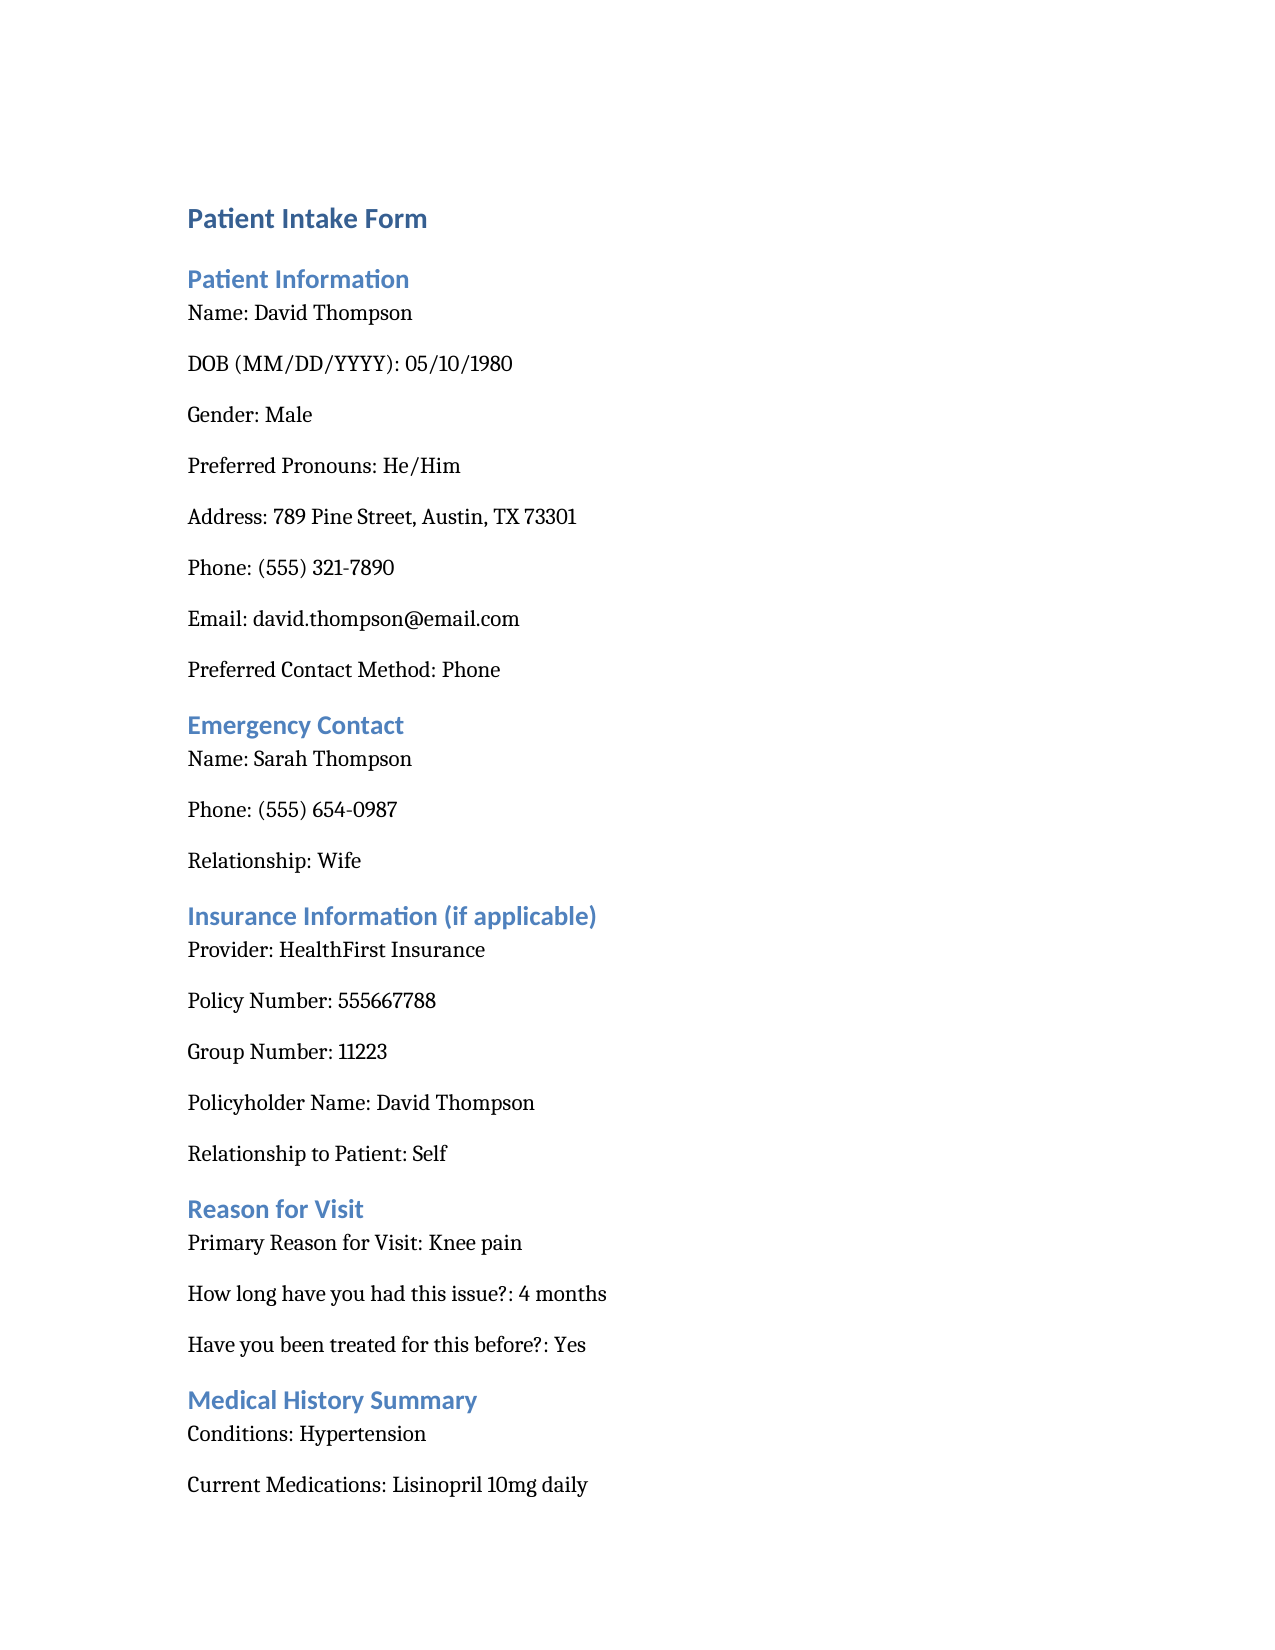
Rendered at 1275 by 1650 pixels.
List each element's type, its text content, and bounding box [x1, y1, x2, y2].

text Name: David Thompson [187, 300, 1087, 326]
subtitle Patient Information [187, 262, 1087, 295]
text Phone: (555) 654-0987 [187, 797, 1087, 823]
text Current Medications: Lisinopril 10mg daily [187, 1472, 1087, 1498]
text Conditions: Hypertension [187, 1421, 1087, 1447]
subtitle Reason for Visit [187, 1192, 1087, 1225]
subtitle Medical History Summary [187, 1383, 1087, 1416]
text Name: Sarah Thompson [187, 746, 1087, 772]
text Group Number: 11223 [187, 1039, 1087, 1065]
text Address: 789 Pine Street, Austin, TX 73301 [187, 504, 1087, 530]
text Policyholder Name: David Thompson [187, 1090, 1087, 1116]
text Relationship to Patient: Self [187, 1141, 1087, 1167]
text Policy Number: 555667788 [187, 988, 1087, 1014]
text Provider: HealthFirst Insurance [187, 937, 1087, 963]
text Have you been treated for this before?: Yes [187, 1332, 1087, 1358]
text DOB (MM/DD/YYYY): 05/10/1980 [187, 351, 1087, 377]
text Gender: Male [187, 402, 1087, 428]
text Email: david.thompson@email.com [187, 606, 1087, 632]
subtitle Insurance Information (if applicable) [187, 899, 1087, 932]
text Phone: (555) 321-7890 [187, 555, 1087, 581]
text How long have you had this issue?: 4 months [187, 1281, 1087, 1307]
text Primary Reason for Visit: Knee pain [187, 1230, 1087, 1256]
subtitle Patient Intake Form [187, 200, 1087, 236]
text Relationship: Wife [187, 848, 1087, 874]
text Preferred Pronouns: He/Him [187, 453, 1087, 479]
subtitle Emergency Contact [187, 708, 1087, 741]
text Preferred Contact Method: Phone [187, 657, 1087, 683]
